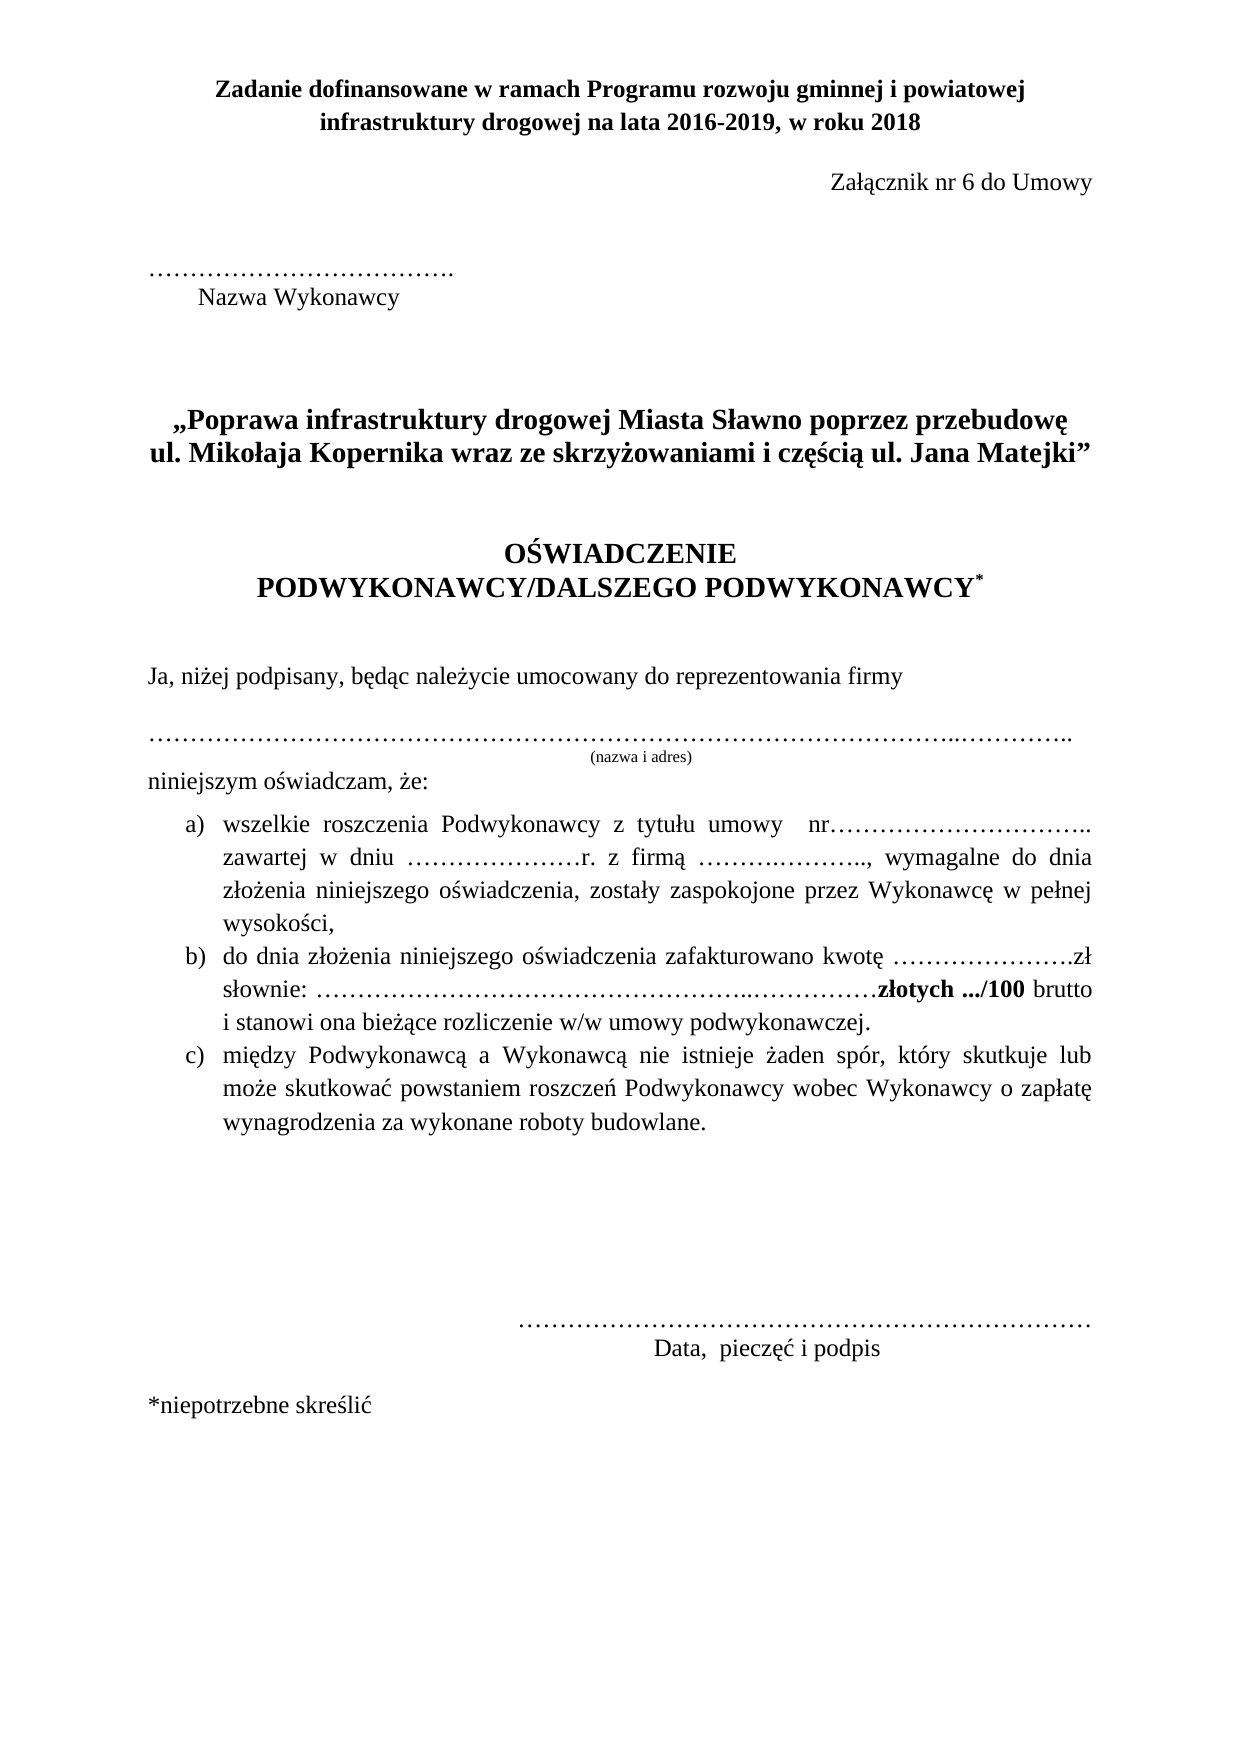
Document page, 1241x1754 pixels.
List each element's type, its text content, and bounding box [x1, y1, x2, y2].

text „Poprawa infrastruktury drogowej Miasta Sławno poprzez przebudowę ul. Mikołaja Kopernika wraz ze skrzyżowaniami i częścią ul. Jana Matejki” [148, 402, 1092, 469]
text niniejszym oświadczam, że: [148, 766, 1092, 795]
text Data, pieczęć i podpis [148, 1333, 1092, 1362]
list do dnia złożenia niniejszego oświadczenia zafakturowano kwotę ………………….zł słownie: ……………………………………………..……………złotych .../100 brutto i stanowi ona bieżące rozliczenie w/w umowy podwykonawczej. [185, 941, 1092, 1036]
text ……………………………………………………………………………………..………….. [148, 718, 1092, 747]
text *niepotrzebne skreślić [148, 1390, 1092, 1419]
text ………………………………. [148, 225, 1092, 282]
list wszelkie roszczenia Podwykonawcy z tytułu umowy nr………………………….. zawartej w dniu …………………r. z firmą ……….……….., wymagalne do dnia złożenia niniejszego oświadczenia, zostały zaspokojone przez Wykonawcę w pełnej wysokości, [185, 809, 1092, 937]
text Nazwa Wykonawcy [148, 282, 1092, 311]
text PODWYKONAWCY/DALSZEGO PODWYKONAWCY* [148, 570, 1092, 603]
text OŚWIADCZENIE [148, 536, 1092, 570]
title Załącznik nr 6 do Umowy [148, 167, 1092, 196]
text …………………………………………………………… [148, 1304, 1092, 1333]
text (nazwa i adres) [590, 747, 1092, 766]
text Ja, niżej podpisany, będąc należycie umocowany do reprezentowania firmy [148, 661, 1092, 689]
list między Podwykonawcą a Wykonawcą nie istnieje żaden spór, który skutkuje lub może skutkować powstaniem roszczeń Podwykonawcy wobec Wykonawcy o zapłatę wynagrodzenia za wykonane roboty budowlane. [185, 1041, 1092, 1135]
